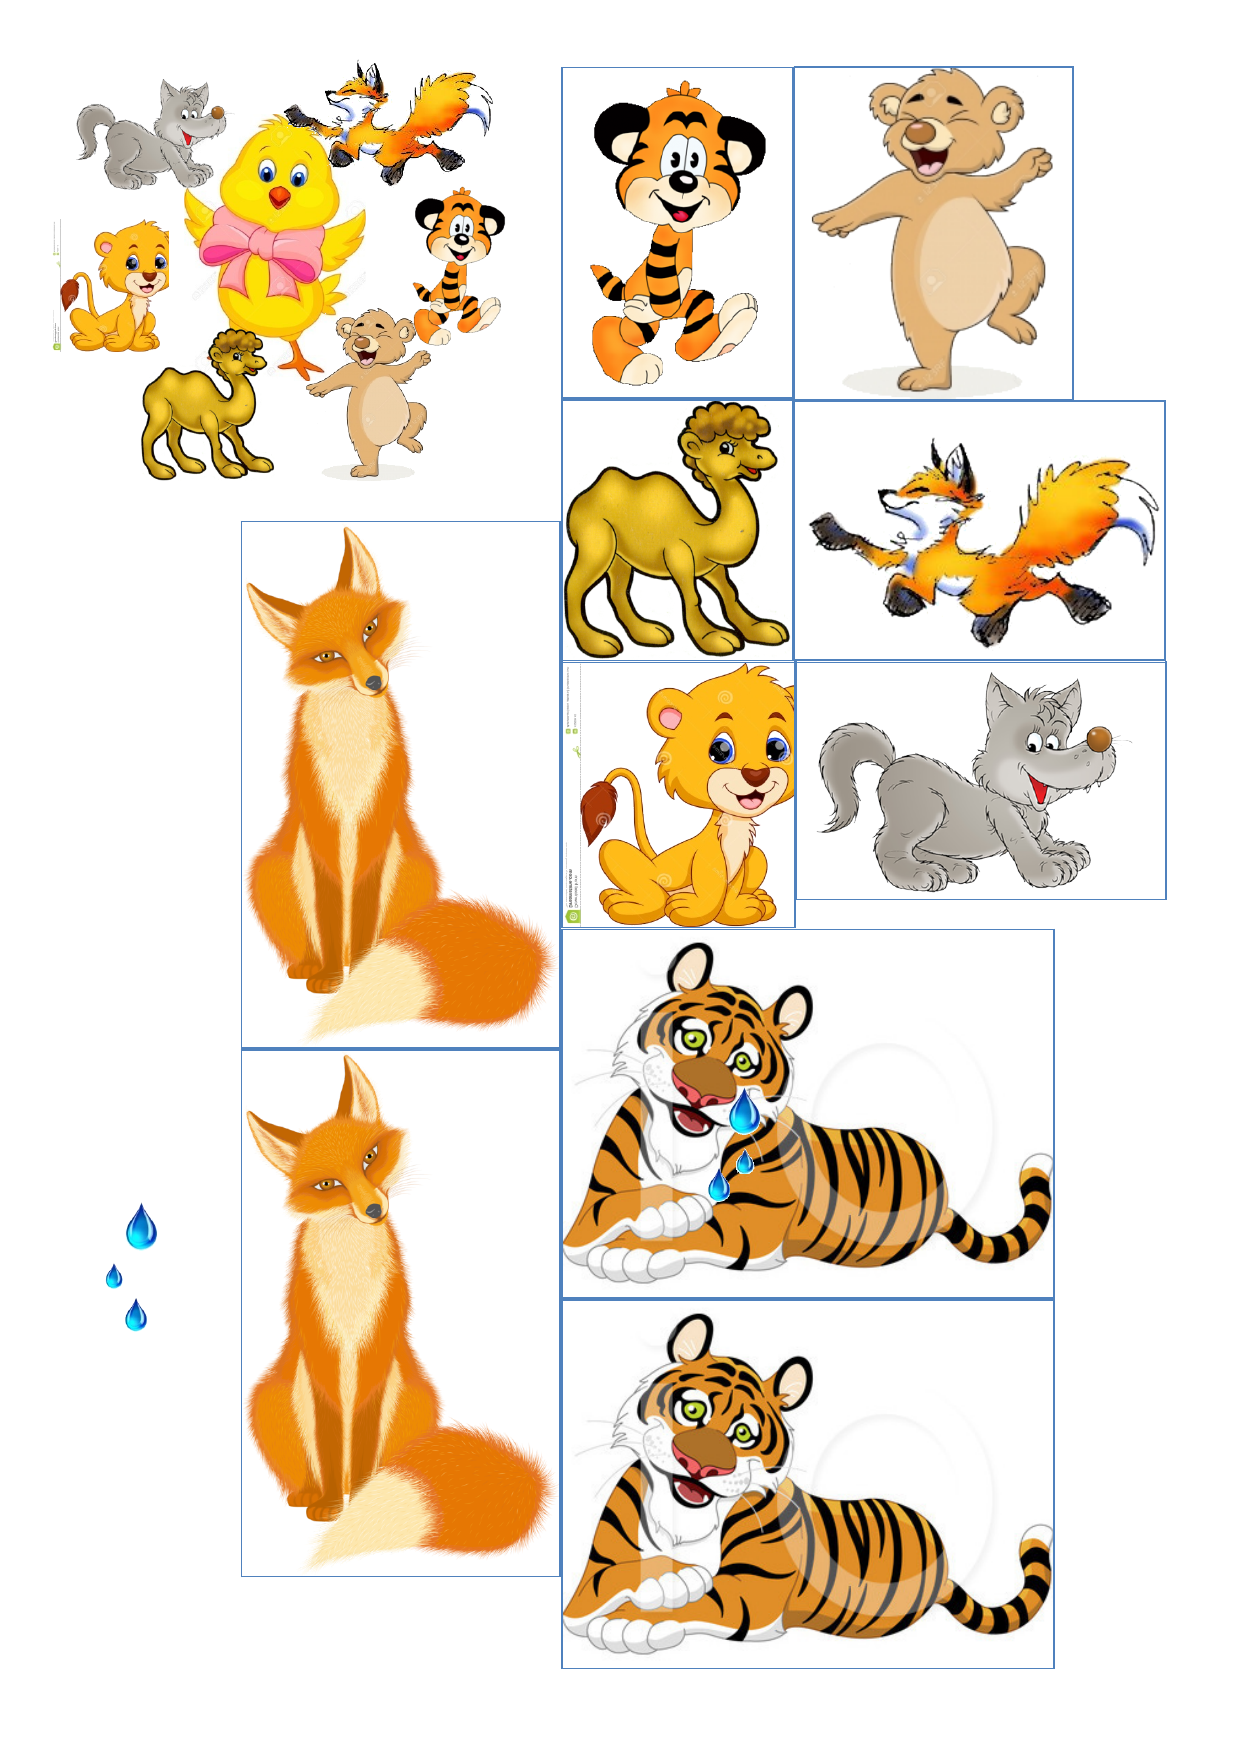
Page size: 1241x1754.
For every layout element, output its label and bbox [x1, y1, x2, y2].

picture [242, 522, 559, 1047]
picture [563, 930, 1053, 1297]
picture [242, 1051, 559, 1576]
picture [563, 68, 792, 397]
picture [563, 1301, 1053, 1668]
picture [563, 663, 794, 927]
picture [795, 68, 1072, 399]
picture [123, 1297, 149, 1332]
picture [51, 37, 519, 481]
picture [123, 1202, 160, 1251]
picture [104, 1262, 124, 1289]
picture [795, 402, 1164, 659]
picture [797, 663, 1165, 899]
picture [563, 401, 792, 660]
